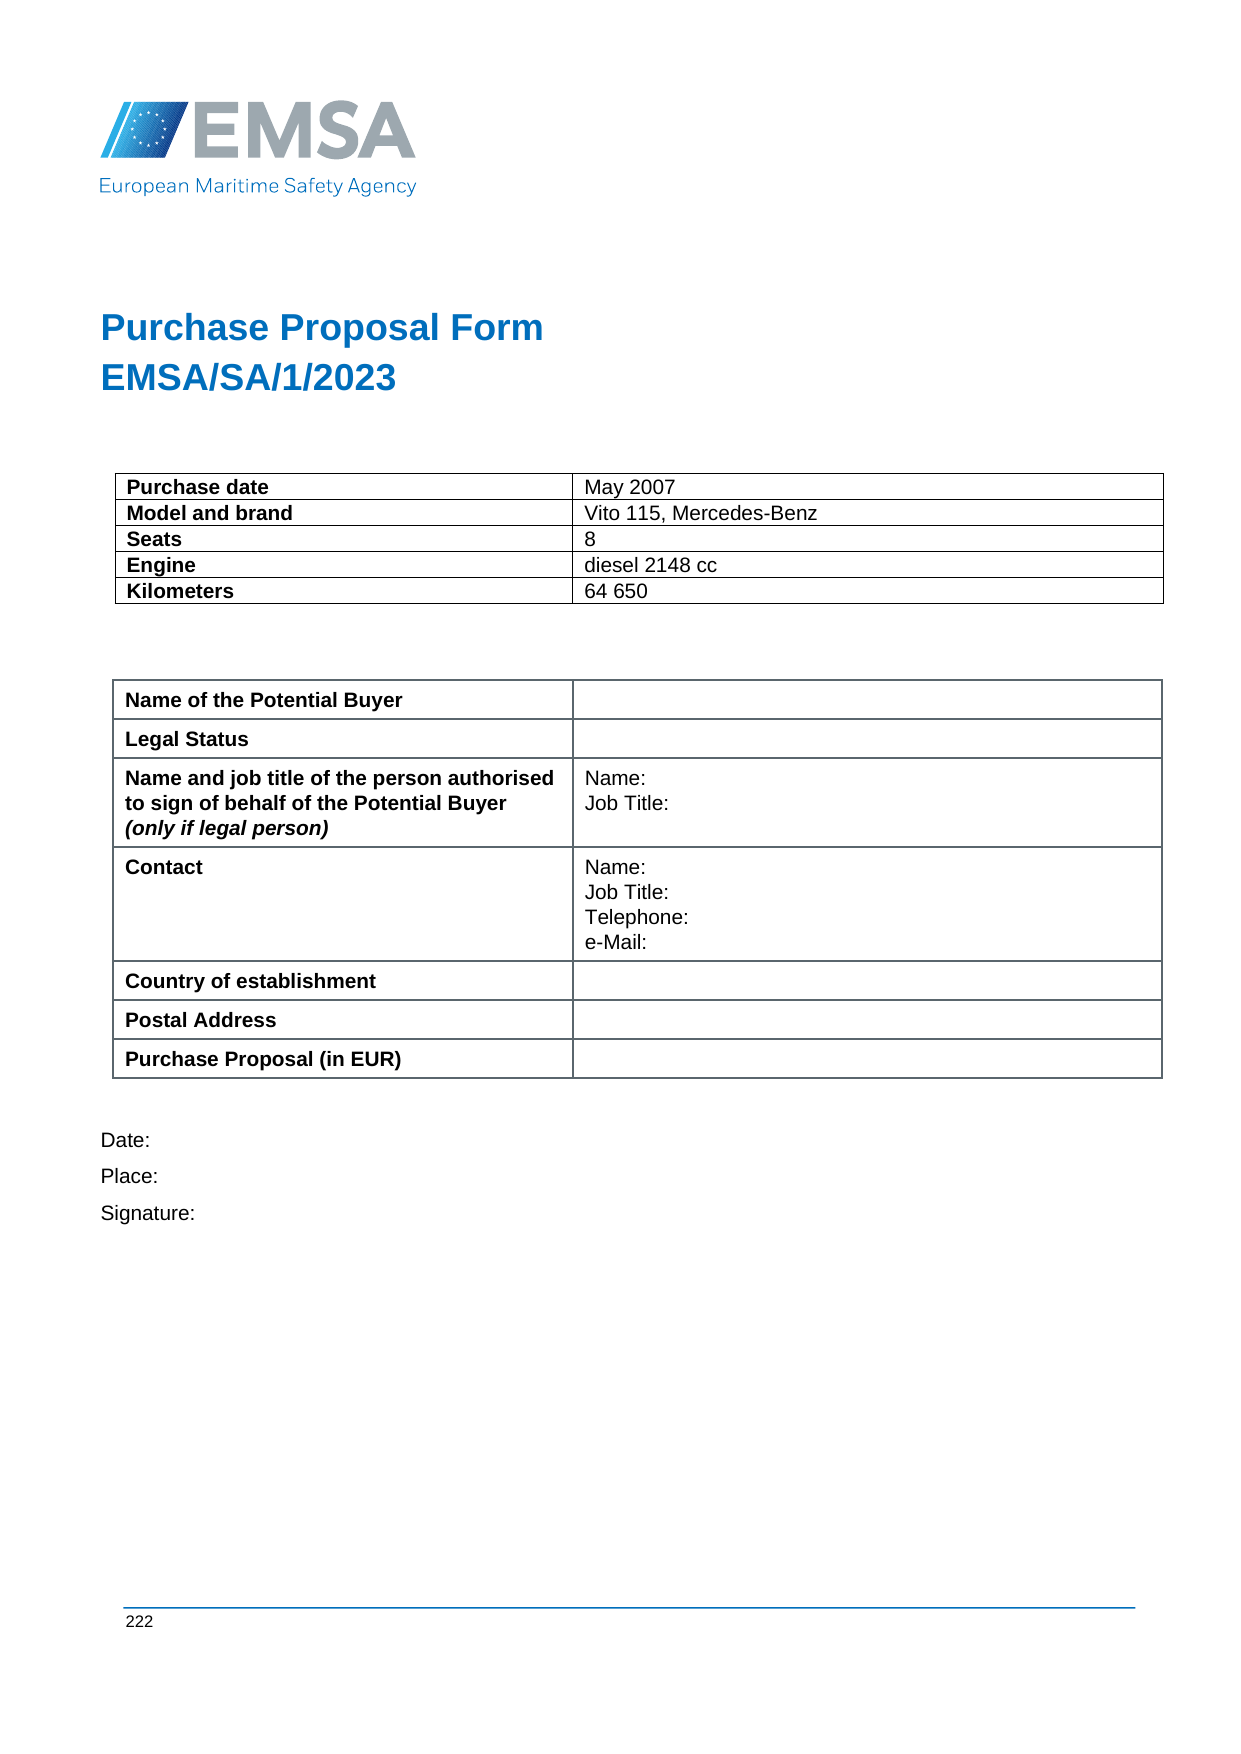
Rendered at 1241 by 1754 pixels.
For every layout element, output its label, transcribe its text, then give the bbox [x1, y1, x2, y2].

table_cell diesel 2148 cc [573, 552, 1163, 577]
table_cell Purchase Proposal (in EUR) [114, 1040, 572, 1077]
table_cell Legal Status [114, 720, 572, 757]
table_cell Name: Job Title: [574, 759, 1161, 846]
table_cell [574, 1001, 1161, 1038]
table_cell Engine [116, 552, 572, 577]
table_cell Country of establishment [114, 962, 572, 999]
text Date: [100, 1128, 1140, 1152]
table_cell Postal Address [114, 1001, 572, 1038]
table_cell 64 650 [573, 578, 1163, 603]
table_cell Name and job title of the person authorised to sign of behalf of the Potential Buyer (only if legal person) [114, 759, 572, 846]
table_cell Kilometers [116, 578, 572, 603]
table_header Name of the Potential Buyer [114, 681, 572, 718]
table_header May 2007 [573, 474, 1163, 499]
text Place: [100, 1164, 1140, 1188]
table_cell Name: Job Title: Telephone: e-Mail: [574, 848, 1161, 960]
text Signature: [100, 1201, 1140, 1225]
table_header [574, 681, 1161, 718]
table_cell [574, 720, 1161, 757]
title Purchase Proposal Form [100, 298, 1140, 348]
table_header Purchase date [116, 474, 572, 499]
table_cell 8 [573, 526, 1163, 551]
table_cell Model and brand [116, 500, 572, 525]
table_cell Contact [114, 848, 572, 960]
table_cell Vito 115, Mercedes-Benz [573, 500, 1163, 525]
table_cell [574, 962, 1161, 999]
table_cell [574, 1040, 1161, 1077]
table_cell Seats [116, 526, 572, 551]
